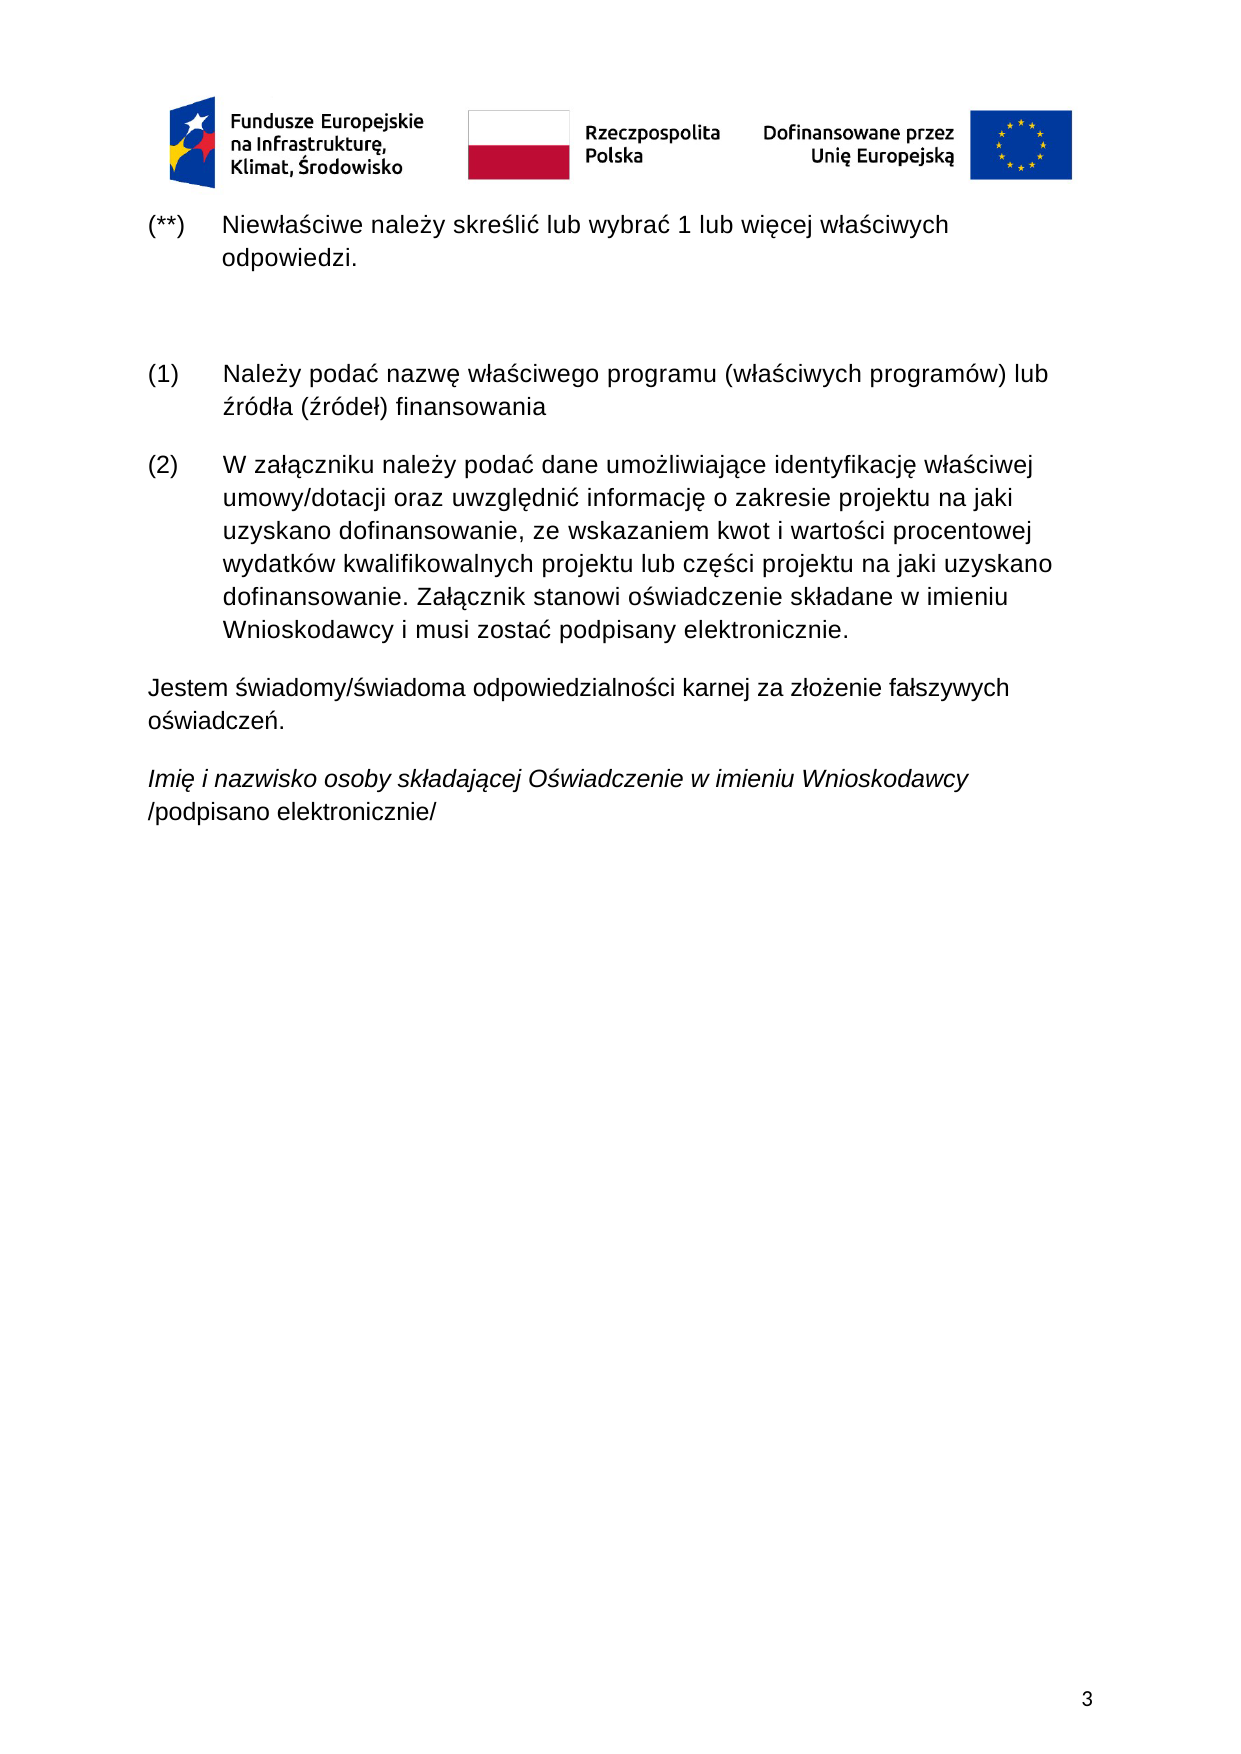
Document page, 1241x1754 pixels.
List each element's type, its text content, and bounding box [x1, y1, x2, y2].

text (**) Niewłaściwe należy skreślić lub wybrać 1 lub więcej właściwych odpowiedzi. [148, 210, 1093, 271]
list W załączniku należy podać dane umożliwiające identyfikację właściwej umowy/dotacji oraz uwzględnić informację o zakresie projektu na jaki uzyskano dofinansowanie, ze wskazaniem kwot i wartości procentowej wydatków kwalifikowalnych projektu lub części projektu na jaki uzyskano dofinansowanie. Załącznik stanowi oświadczenie składane w imieniu Wnioskodawcy i musi zostać podpisany elektronicznie. [148, 450, 1093, 644]
list Należy podać nazwę właściwego programu (właściwych programów) lub źródła (źródeł) finansowania [148, 359, 1093, 421]
text Imię i nazwisko osoby składającej Oświadczenie w imieniu Wnioskodawcy /podpisano elektronicznie/ [148, 764, 1093, 826]
text Jestem świadomy/świadoma odpowiedzialności karnej za złożenie fałszywych oświadczeń. [148, 673, 1093, 735]
